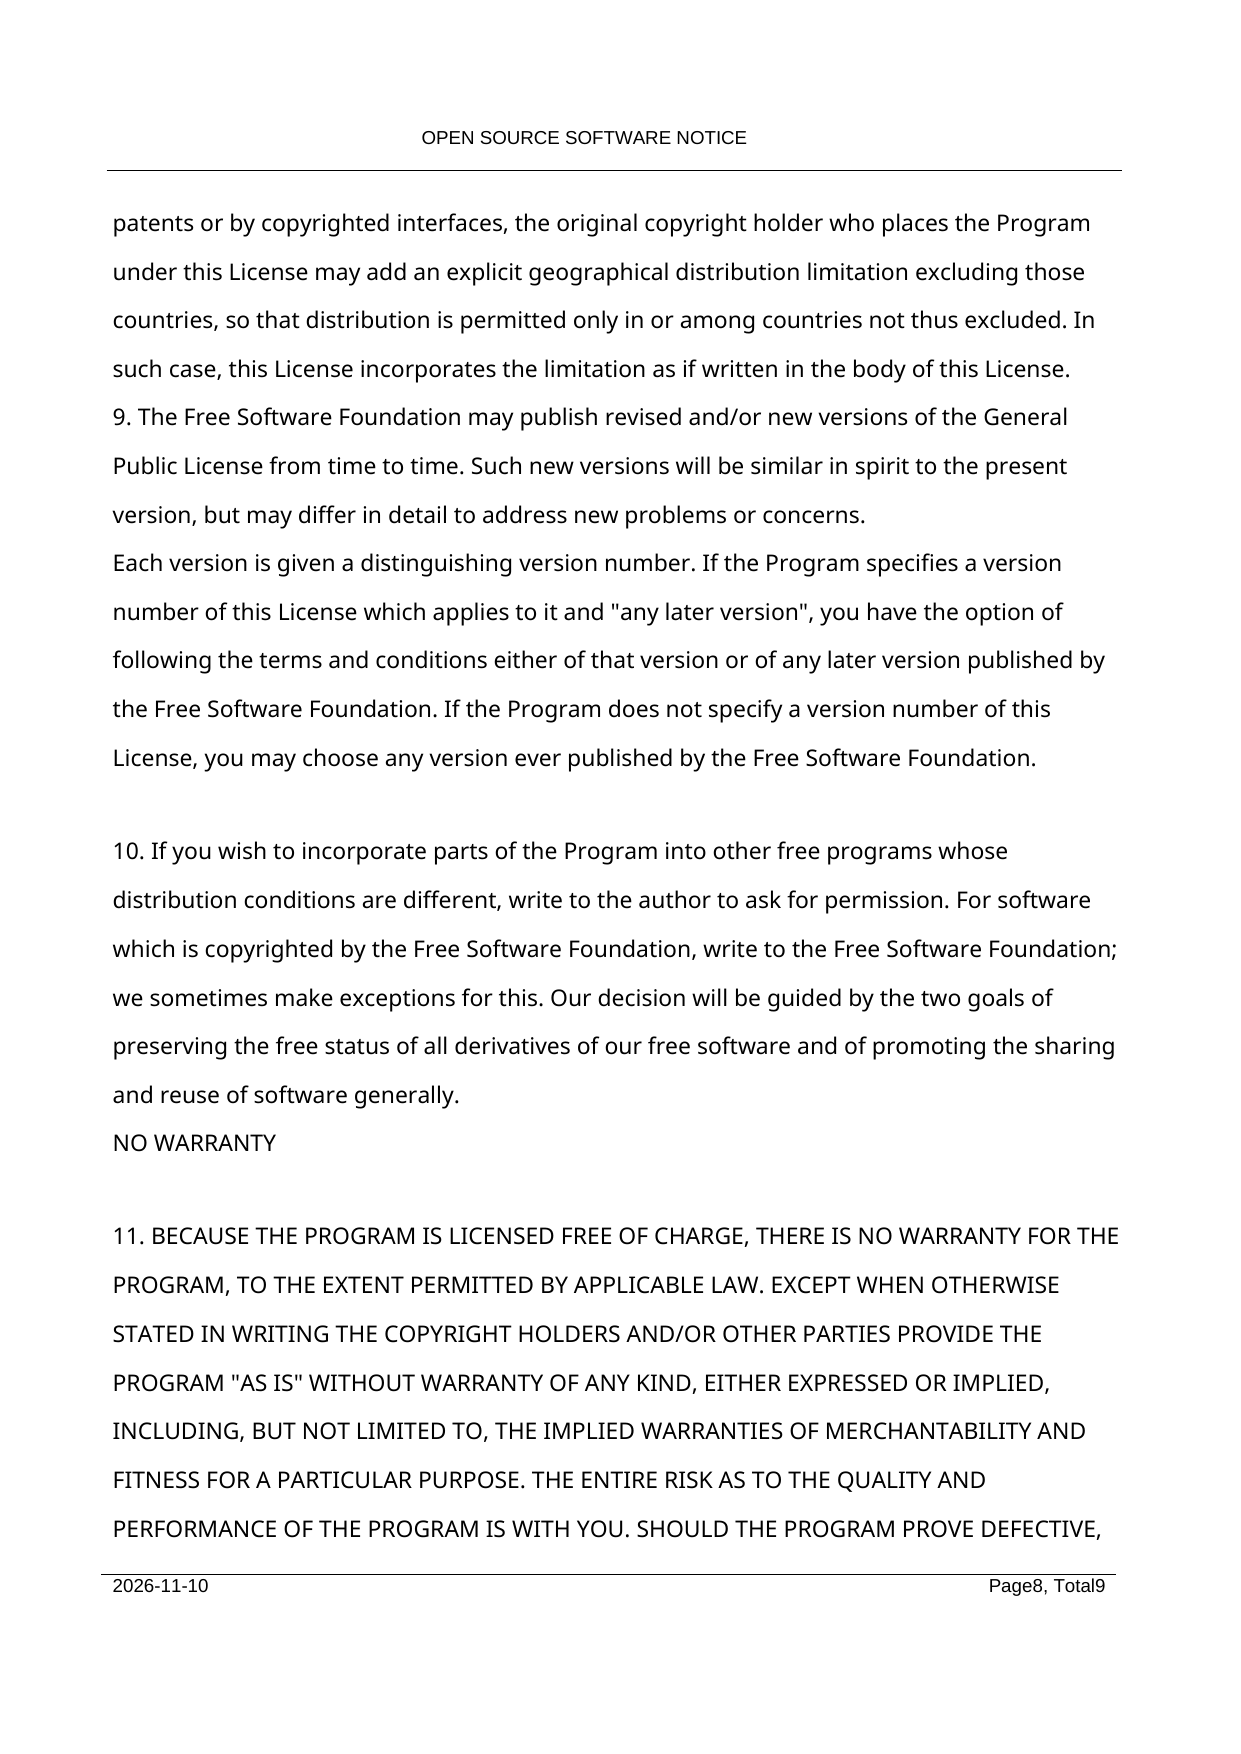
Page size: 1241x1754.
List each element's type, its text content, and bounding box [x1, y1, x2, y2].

text 10. If you wish to incorporate parts of the Program into other free programs whose distribution conditions are different, write to the author to ask for permission. For software which is copyrighted by the Free Software Foundation, write to the Free Software Foundation; we sometimes make exceptions for this. Our decision will be guided by the two goals of preserving the free status of all derivatives of our free software and of promoting the sharing and reuse of software generally. [112, 834, 1128, 1111]
text NO WARRANTY [112, 1126, 1128, 1159]
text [112, 206, 1128, 385]
text Each version is given a distinguishing version number. If the Program specifies a version number of this License which applies to it and "any later version", you have the option of following the terms and conditions either of that version or of any later version published by the Free Software Foundation. If the Program does not specify a version number of this License, you may choose any version ever published by the Free Software Foundation. [112, 546, 1128, 774]
text 9. The Free Software Foundation may publish revised and/or new versions of the General Public License from time to time. Such new versions will be similar in spirit to the present version, but may differ in detail to address new problems or concerns. [112, 401, 1128, 531]
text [112, 1220, 1128, 1545]
